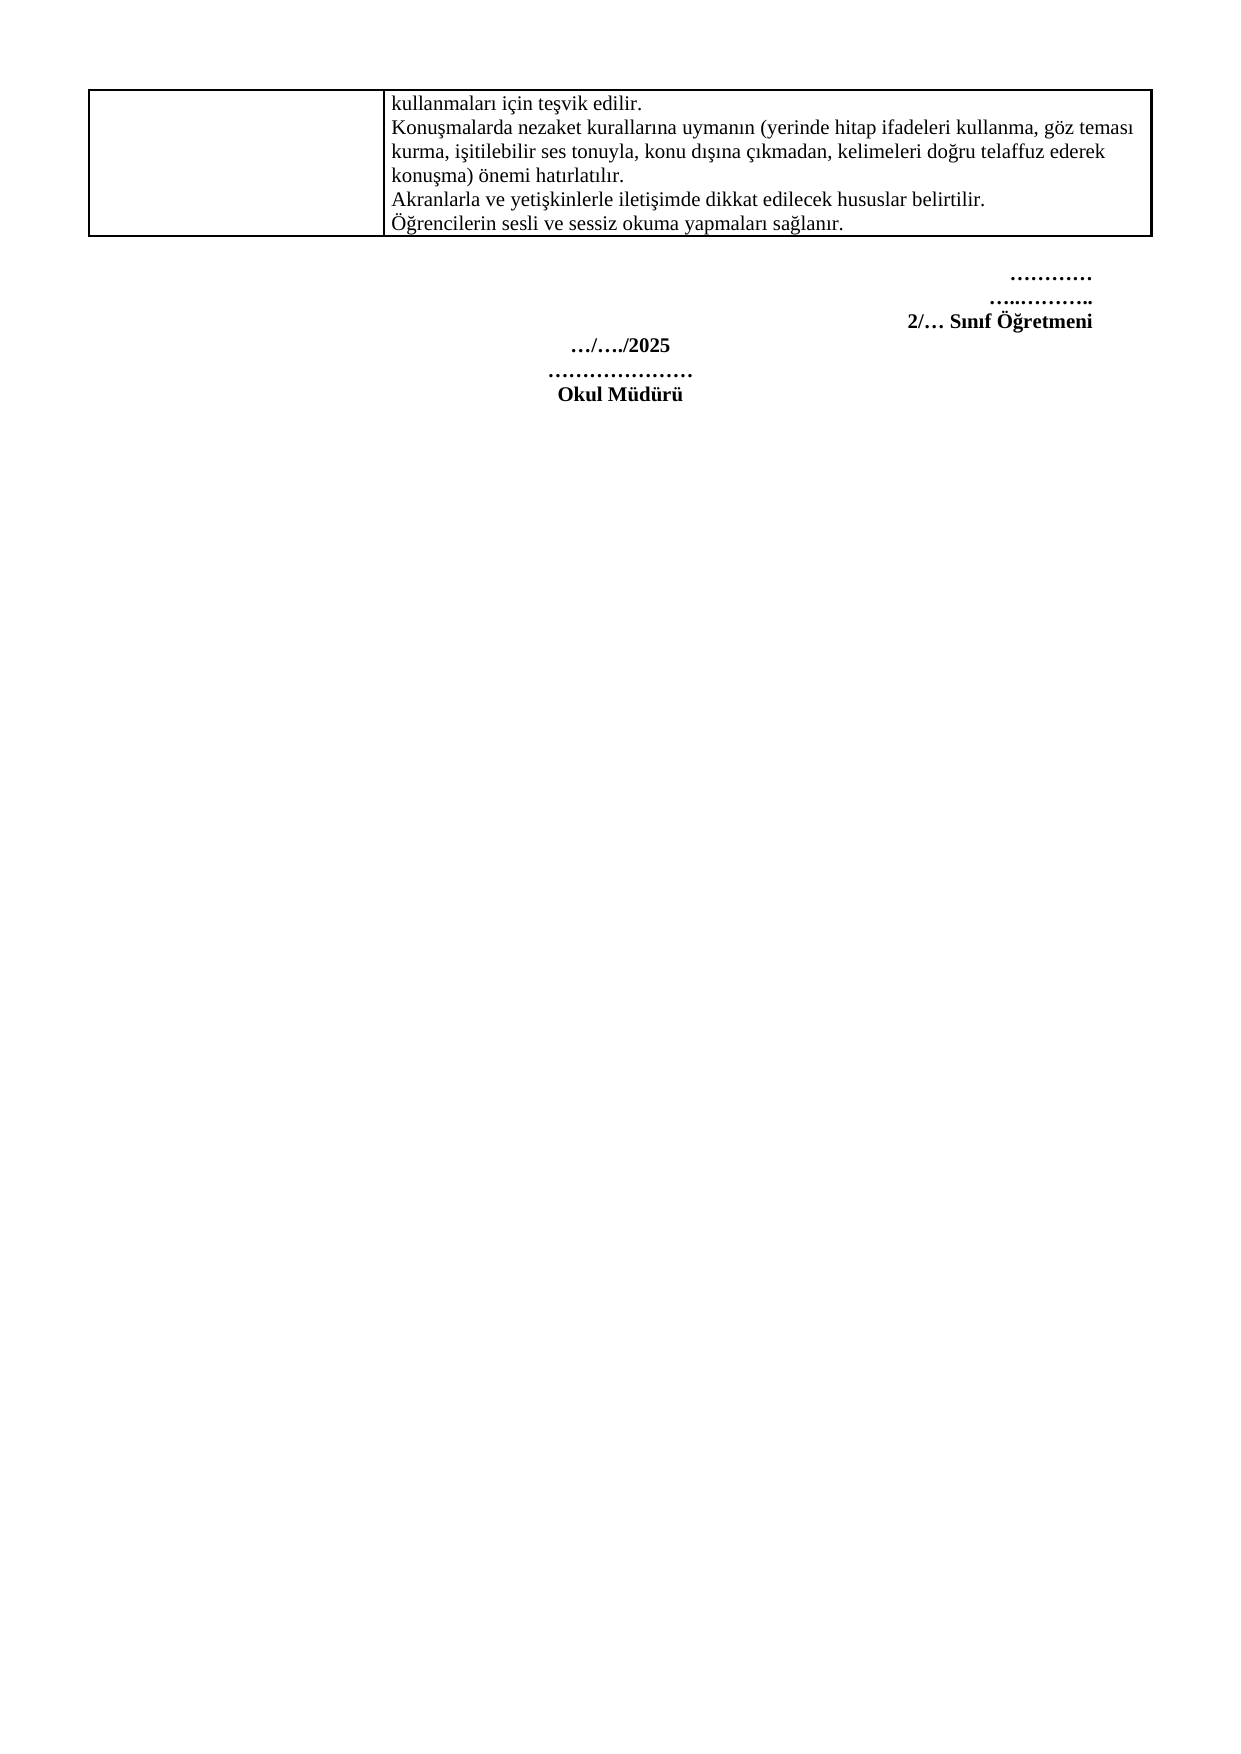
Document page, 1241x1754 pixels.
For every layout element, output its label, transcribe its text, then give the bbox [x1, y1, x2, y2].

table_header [385, 91, 1150, 235]
text ……………..……….. [148, 261, 1092, 309]
text …/…./2025 [148, 333, 1092, 357]
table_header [90, 91, 383, 235]
text 2/… Sınıf Öğretmeni [148, 309, 1092, 333]
text ………………… [148, 357, 1092, 382]
text Okul Müdürü [148, 382, 1092, 406]
